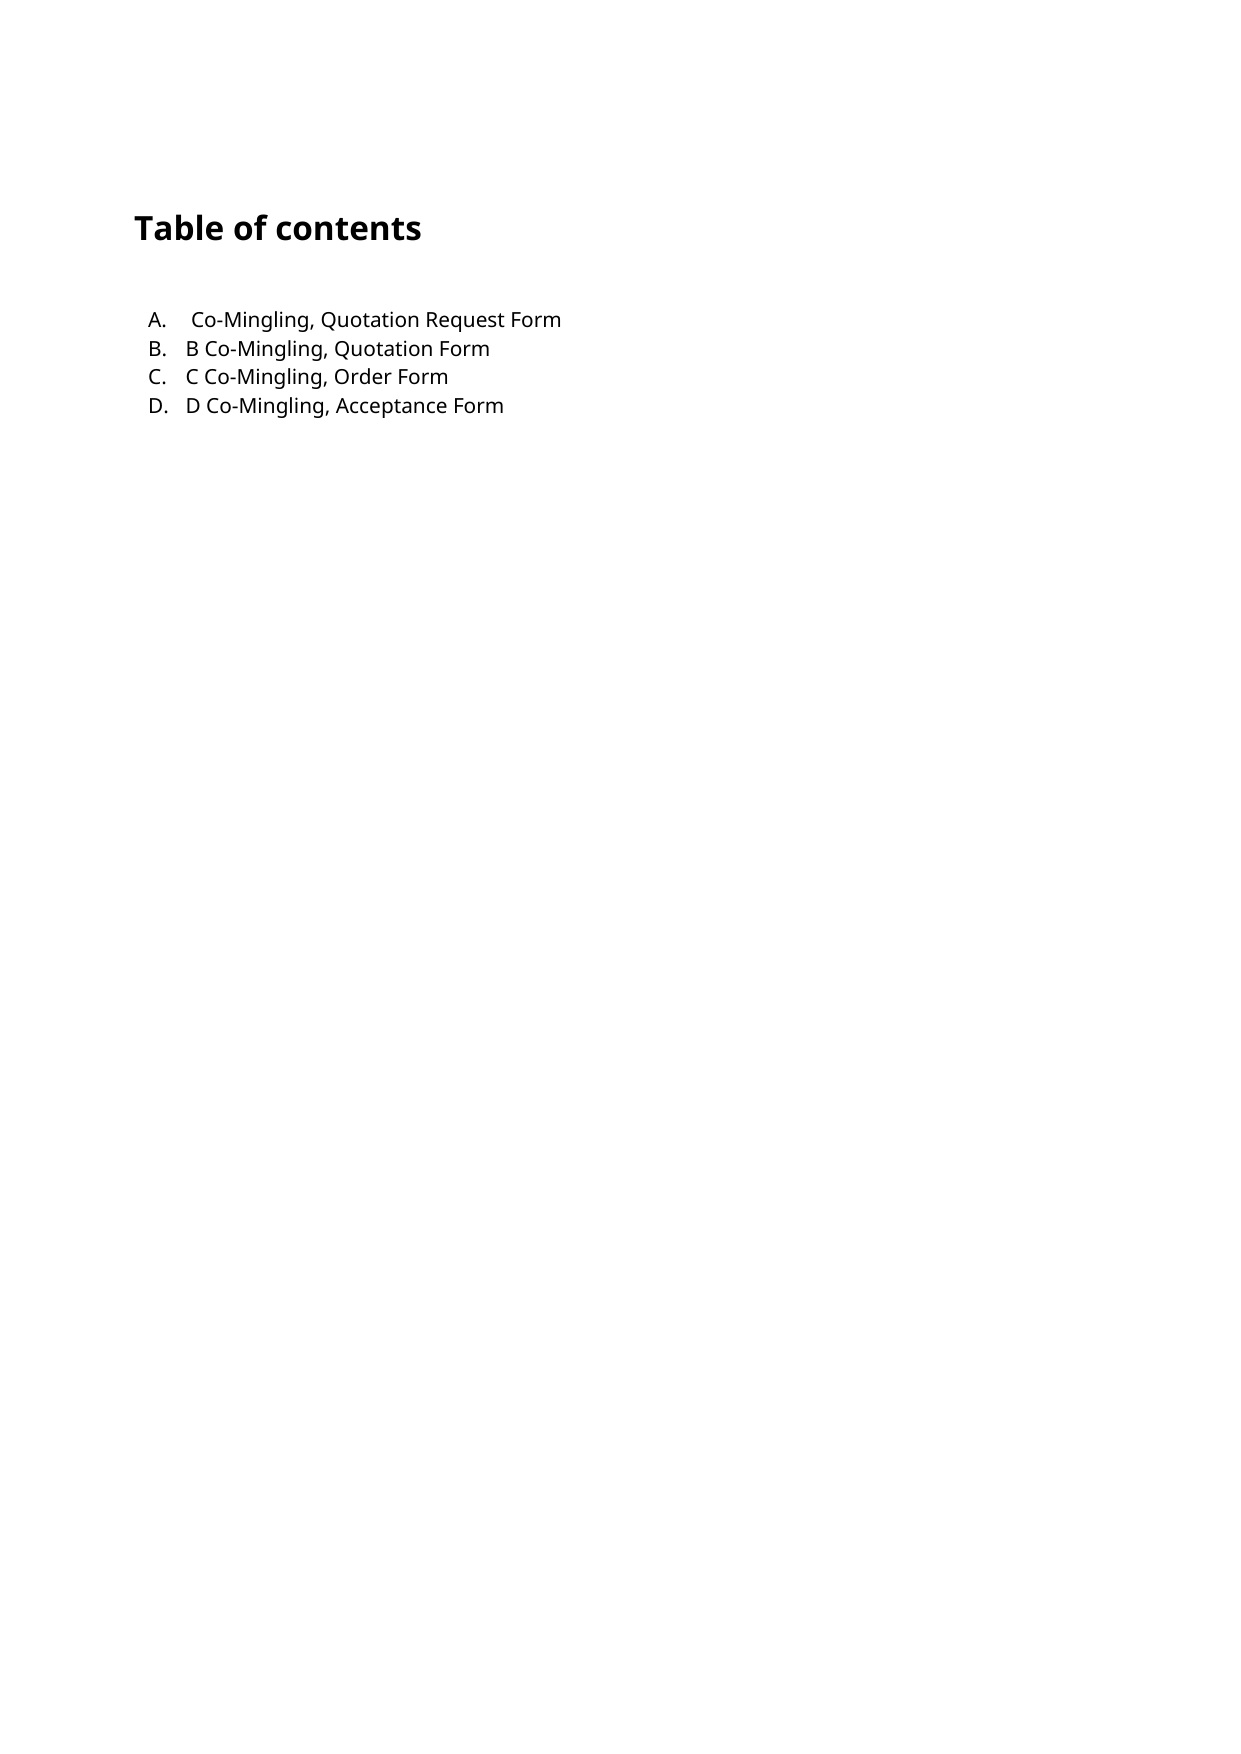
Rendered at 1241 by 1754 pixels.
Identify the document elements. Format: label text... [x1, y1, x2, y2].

list D Co-Mingling, Acceptance Form [148, 391, 1121, 419]
list C Co-Mingling, Order Form [148, 362, 1121, 391]
subtitle Table of contents [134, 204, 1121, 250]
list Co-Mingling, Quotation Request Form [148, 306, 1121, 334]
list B Co-Mingling, Quotation Form [148, 334, 1121, 362]
